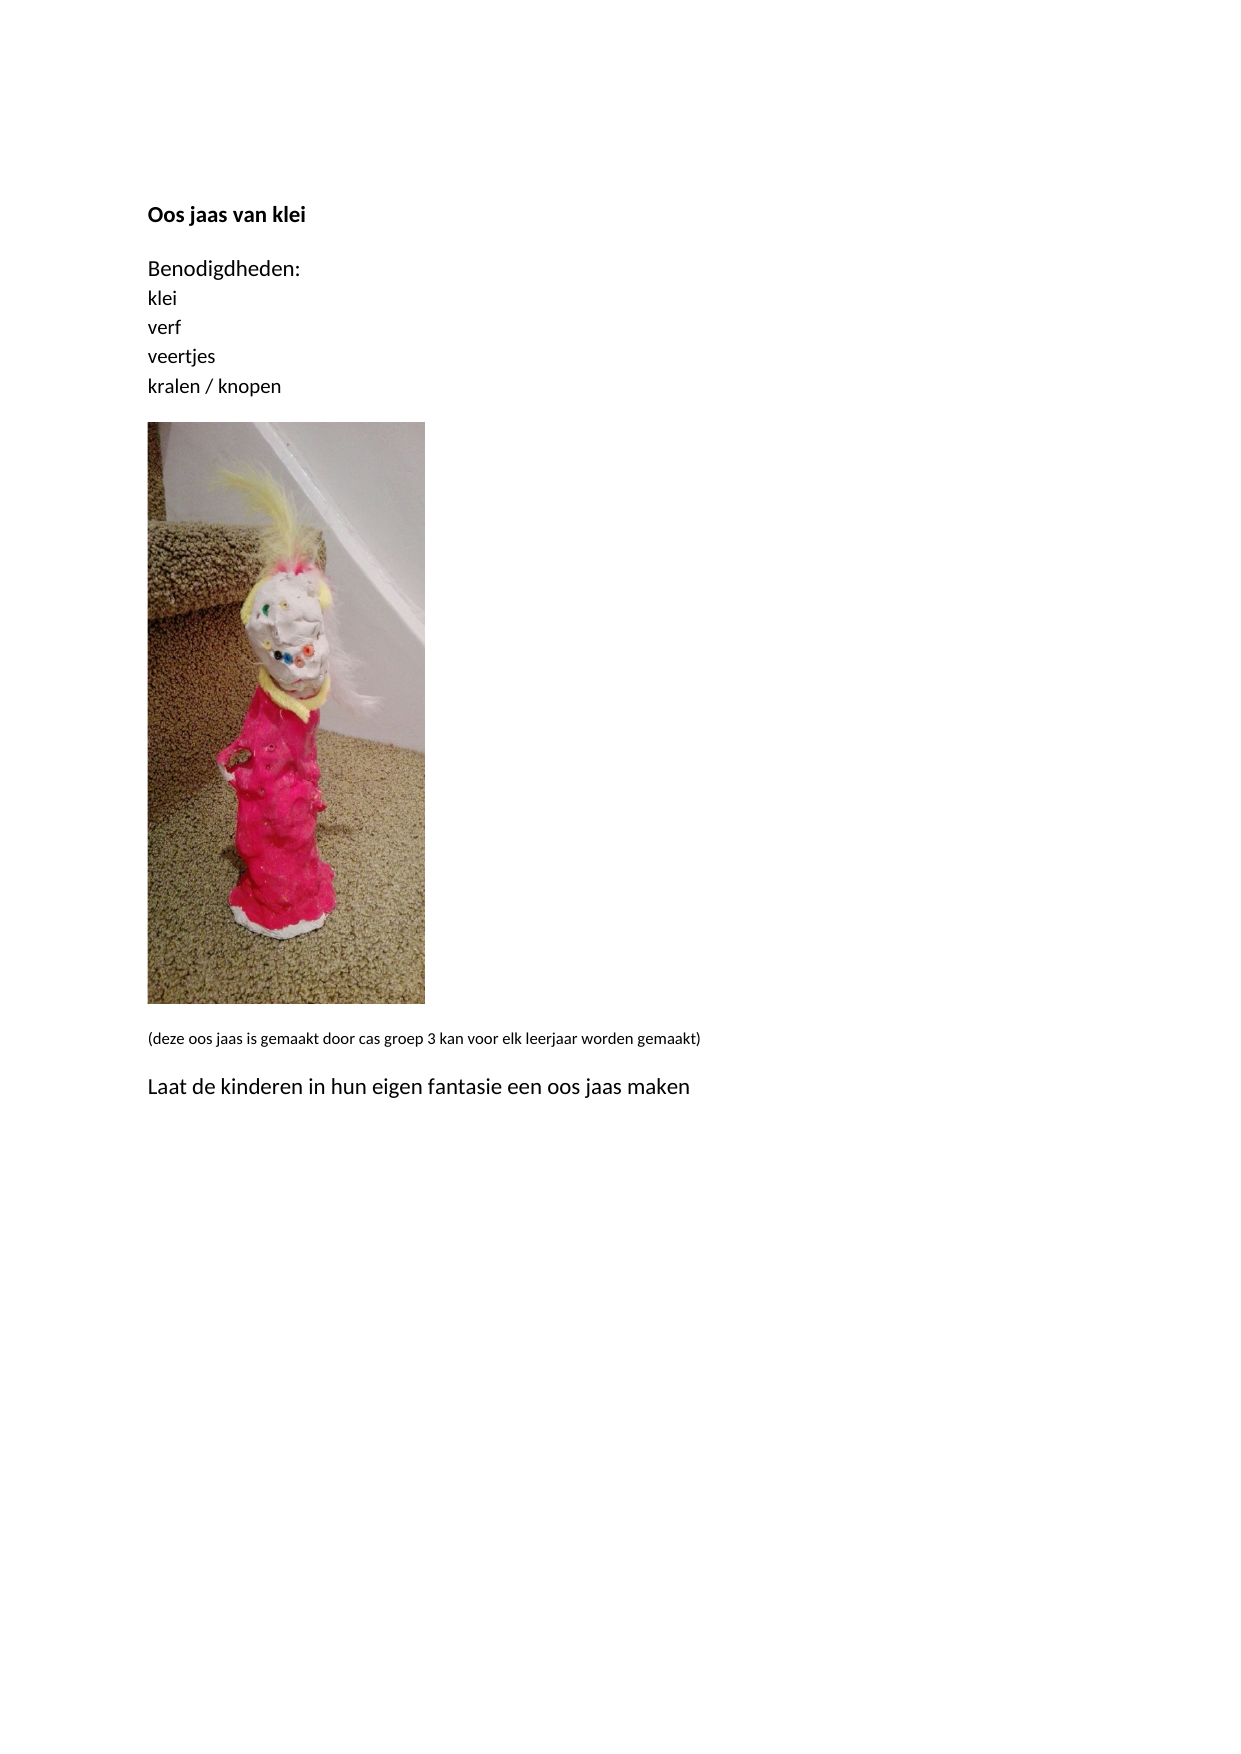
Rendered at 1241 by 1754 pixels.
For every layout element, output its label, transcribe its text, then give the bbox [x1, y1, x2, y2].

text (deze oos jaas is gemaakt door cas groep 3 kan voor elk leerjaar worden gemaakt) [148, 1028, 1093, 1049]
picture [147, 422, 425, 1004]
text Laat de kinderen in hun eigen fantasie een oos jaas maken [148, 1072, 1093, 1101]
text Oos jaas van klei [148, 201, 1093, 229]
text Benodigdheden: klei verf veertjes kralen / knopen [148, 254, 1093, 398]
